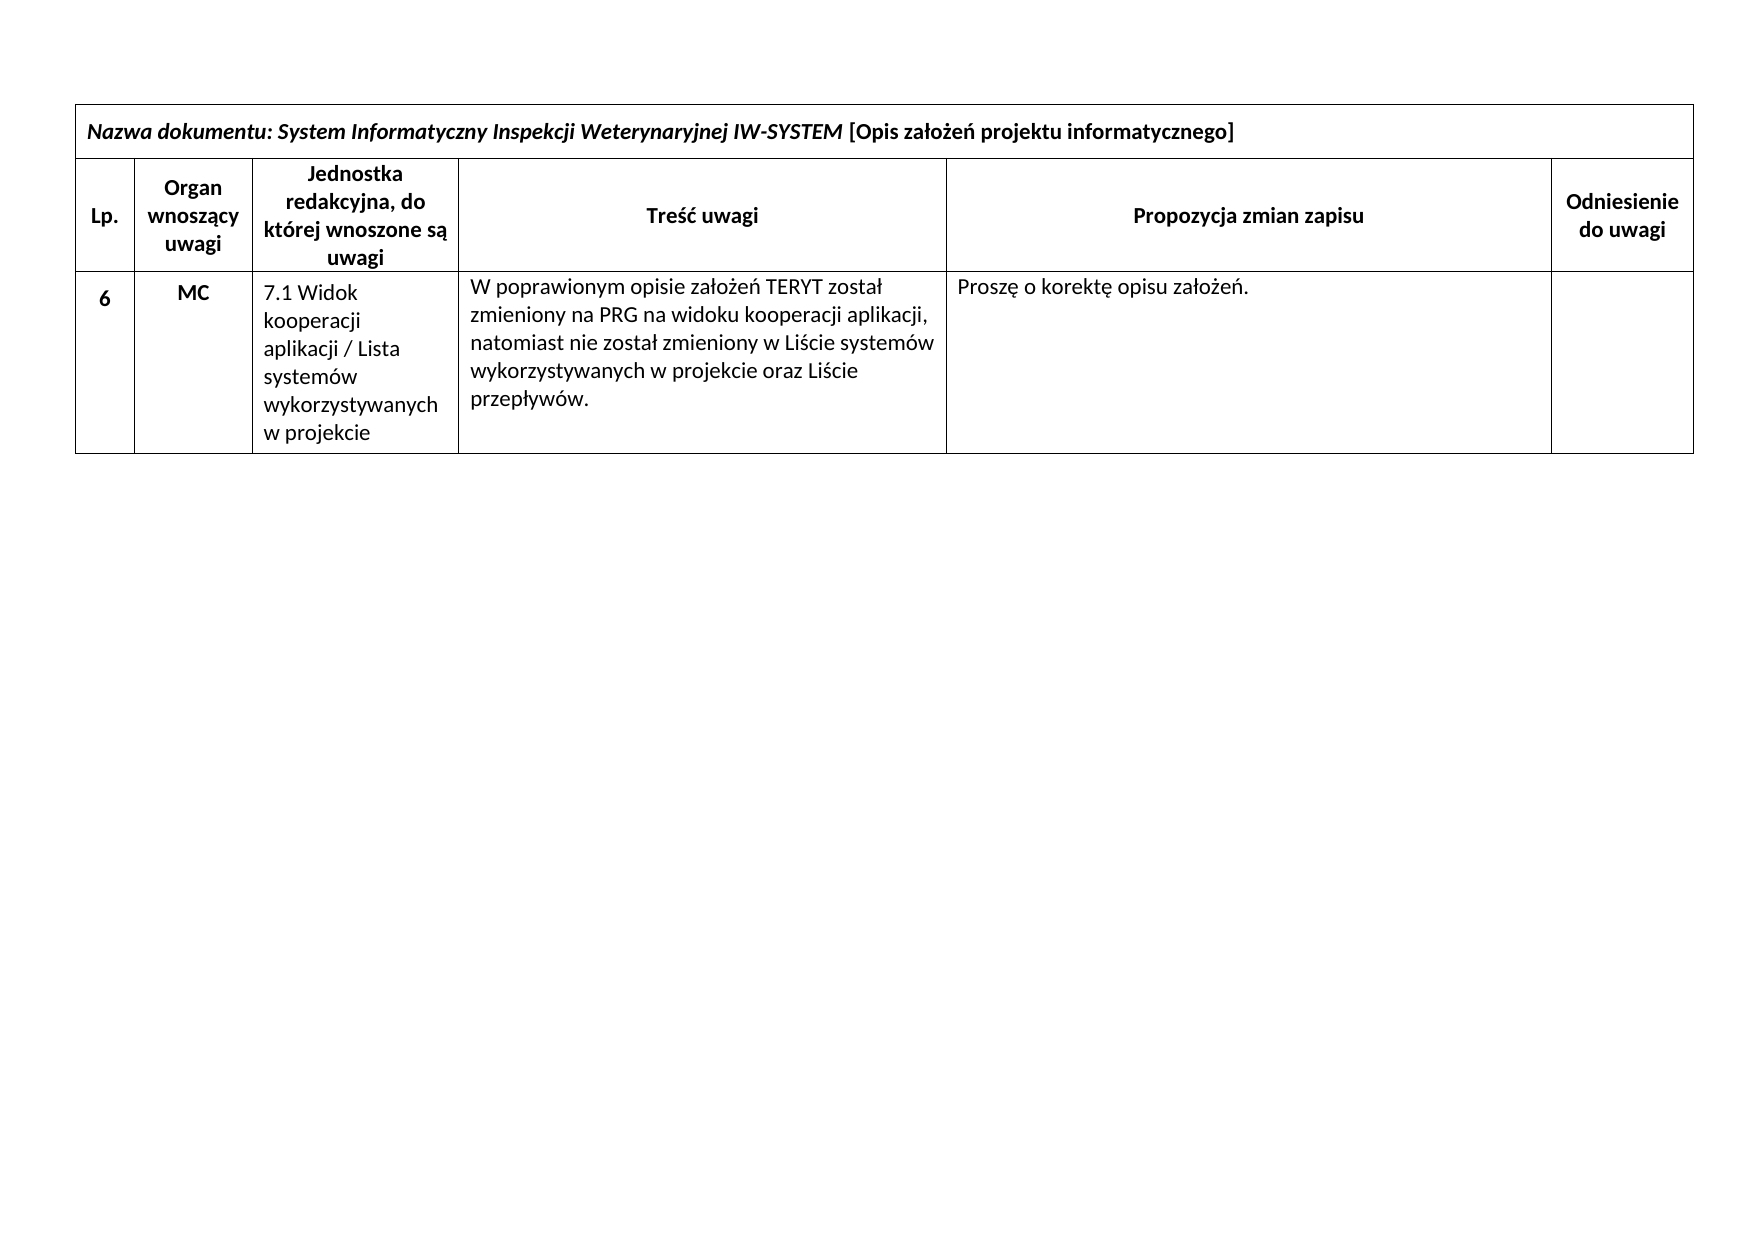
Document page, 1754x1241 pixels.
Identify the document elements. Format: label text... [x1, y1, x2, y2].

table_cell [1552, 272, 1693, 453]
table_cell Proszę o korektę opisu założeń. [947, 272, 1551, 453]
table_cell Propozycja zmian zapisu [947, 159, 1551, 271]
table_cell Lp. [76, 159, 134, 271]
table_header Nazwa dokumentu: System Informatyczny Inspekcji Weterynaryjnej IW-SYSTEM [Opis założeń projektu informatycznego] [76, 105, 1693, 158]
table_cell Jednostka redakcyjna, do której wnoszone są uwagi [253, 159, 458, 271]
table_cell Treść uwagi [459, 159, 946, 271]
table_cell 7.1 Widok kooperacji aplikacji / Lista systemów wykorzystywanych w projekcie [253, 272, 458, 453]
table_cell MC [135, 272, 252, 453]
table_cell W poprawionym opisie założeń TERYT został zmieniony na PRG na widoku kooperacji aplikacji, natomiast nie został zmieniony w Liście systemów wykorzystywanych w projekcie oraz Liście przepływów. [459, 272, 946, 453]
table_cell 6 [76, 272, 134, 453]
table_cell Odniesienie do uwagi [1552, 159, 1693, 271]
table_cell Organ wnoszący uwagi [135, 159, 252, 271]
